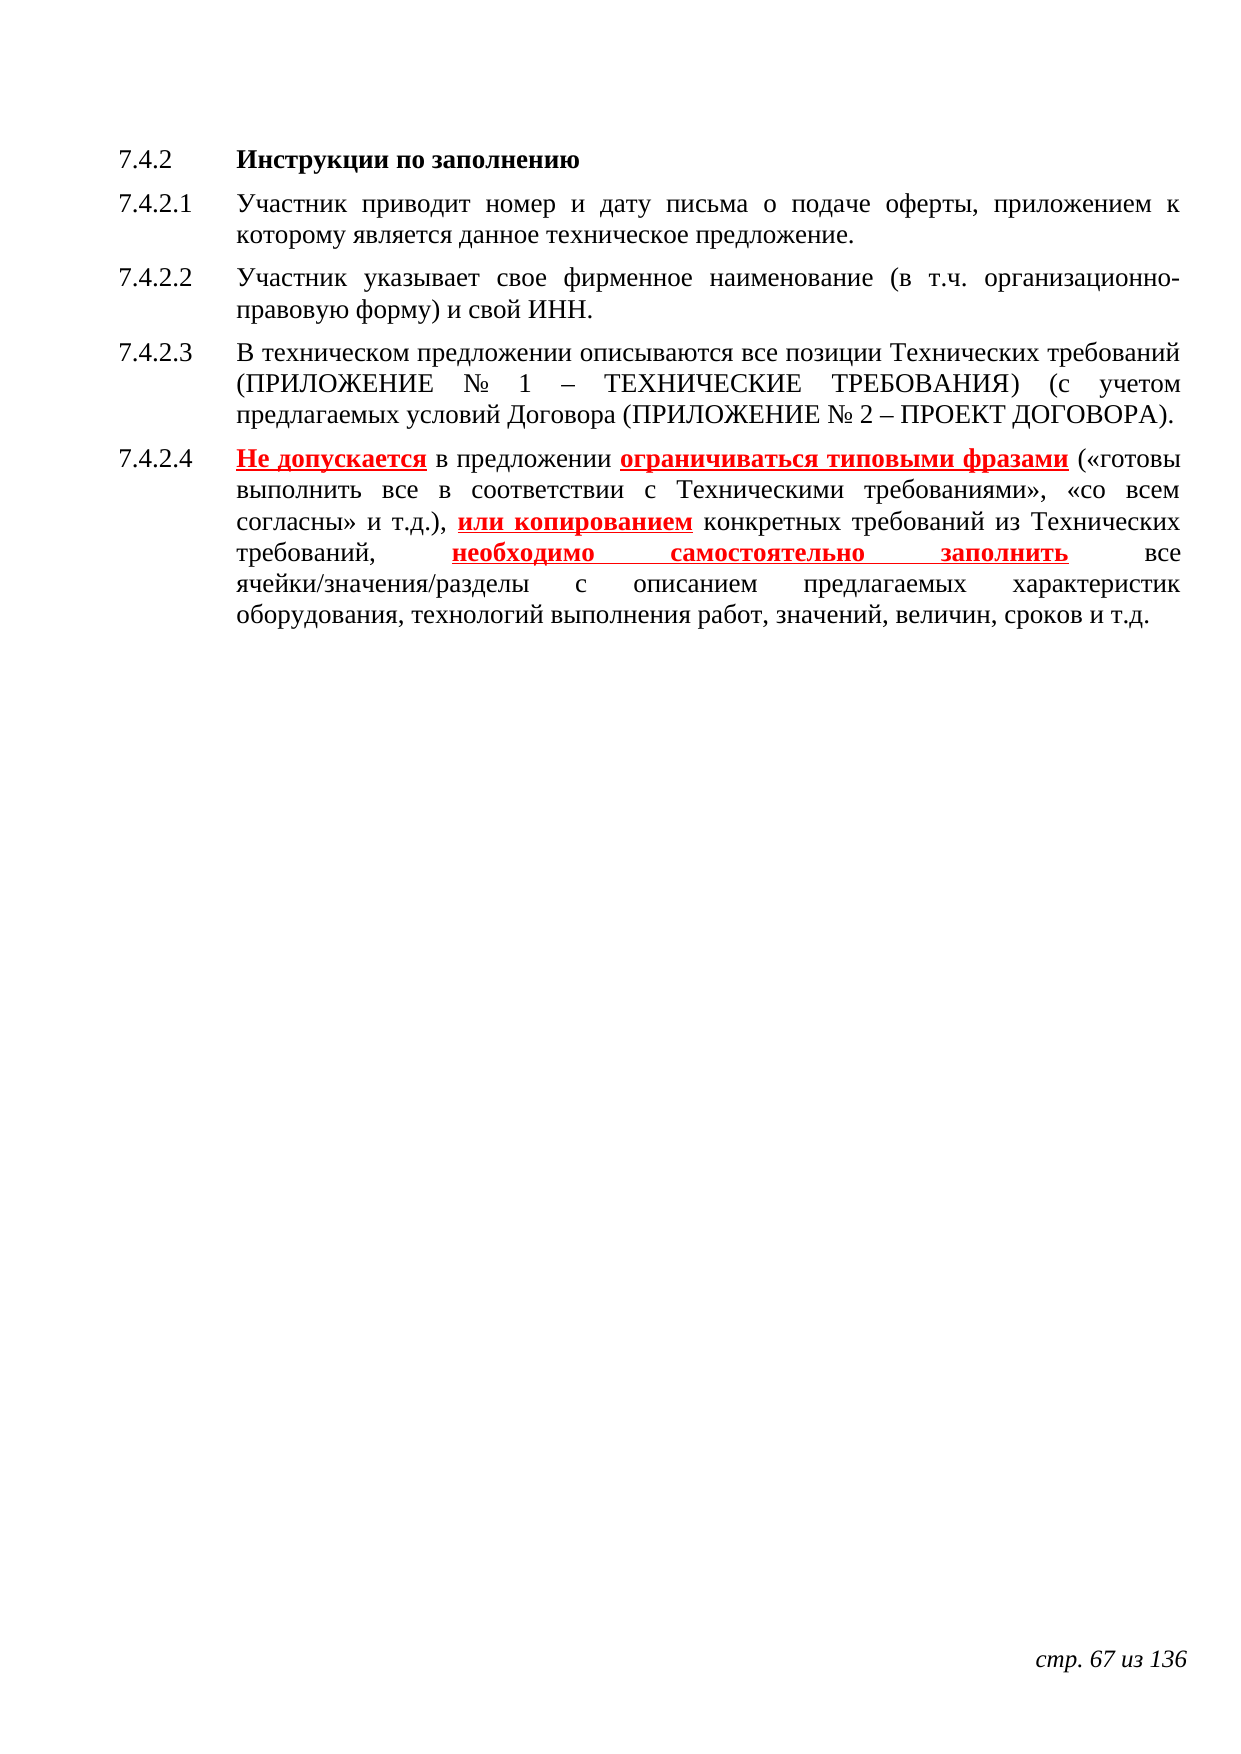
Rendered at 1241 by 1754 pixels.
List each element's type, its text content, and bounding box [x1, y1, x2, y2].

text Инструкции по заполнению [118, 143, 1181, 174]
text Не допускается в предложении ограничиваться типовыми фразами («готовы выполнить все в соответствии с Техническими требованиями», «со всем согласны» и т.д.), или копированием конкретных требований из Технических требований, необходимо самостоятельно заполнить все ячейки/значения/разделы с описанием предлагаемых характеристик оборудования, технологий выполнения работ, значений, величин, сроков и т.д. [118, 442, 1181, 629]
text Участник приводит номер и дату письма о подаче оферты, приложением к которому является данное техническое предложение. [118, 187, 1181, 249]
text В техническом предложении описываются все позиции Технических требований (ПРИЛОЖЕНИЕ № 1 – ТЕХНИЧЕСКИЕ ТРЕБОВАНИЯ) (с учетом предлагаемых условий Договора (ПРИЛОЖЕНИЕ № 2 – ПРОЕКТ ДОГОВОРА). [118, 336, 1181, 430]
text Участник указывает свое фирменное наименование (в т.ч. организационно-правовую форму) и свой ИНН. [118, 262, 1181, 324]
